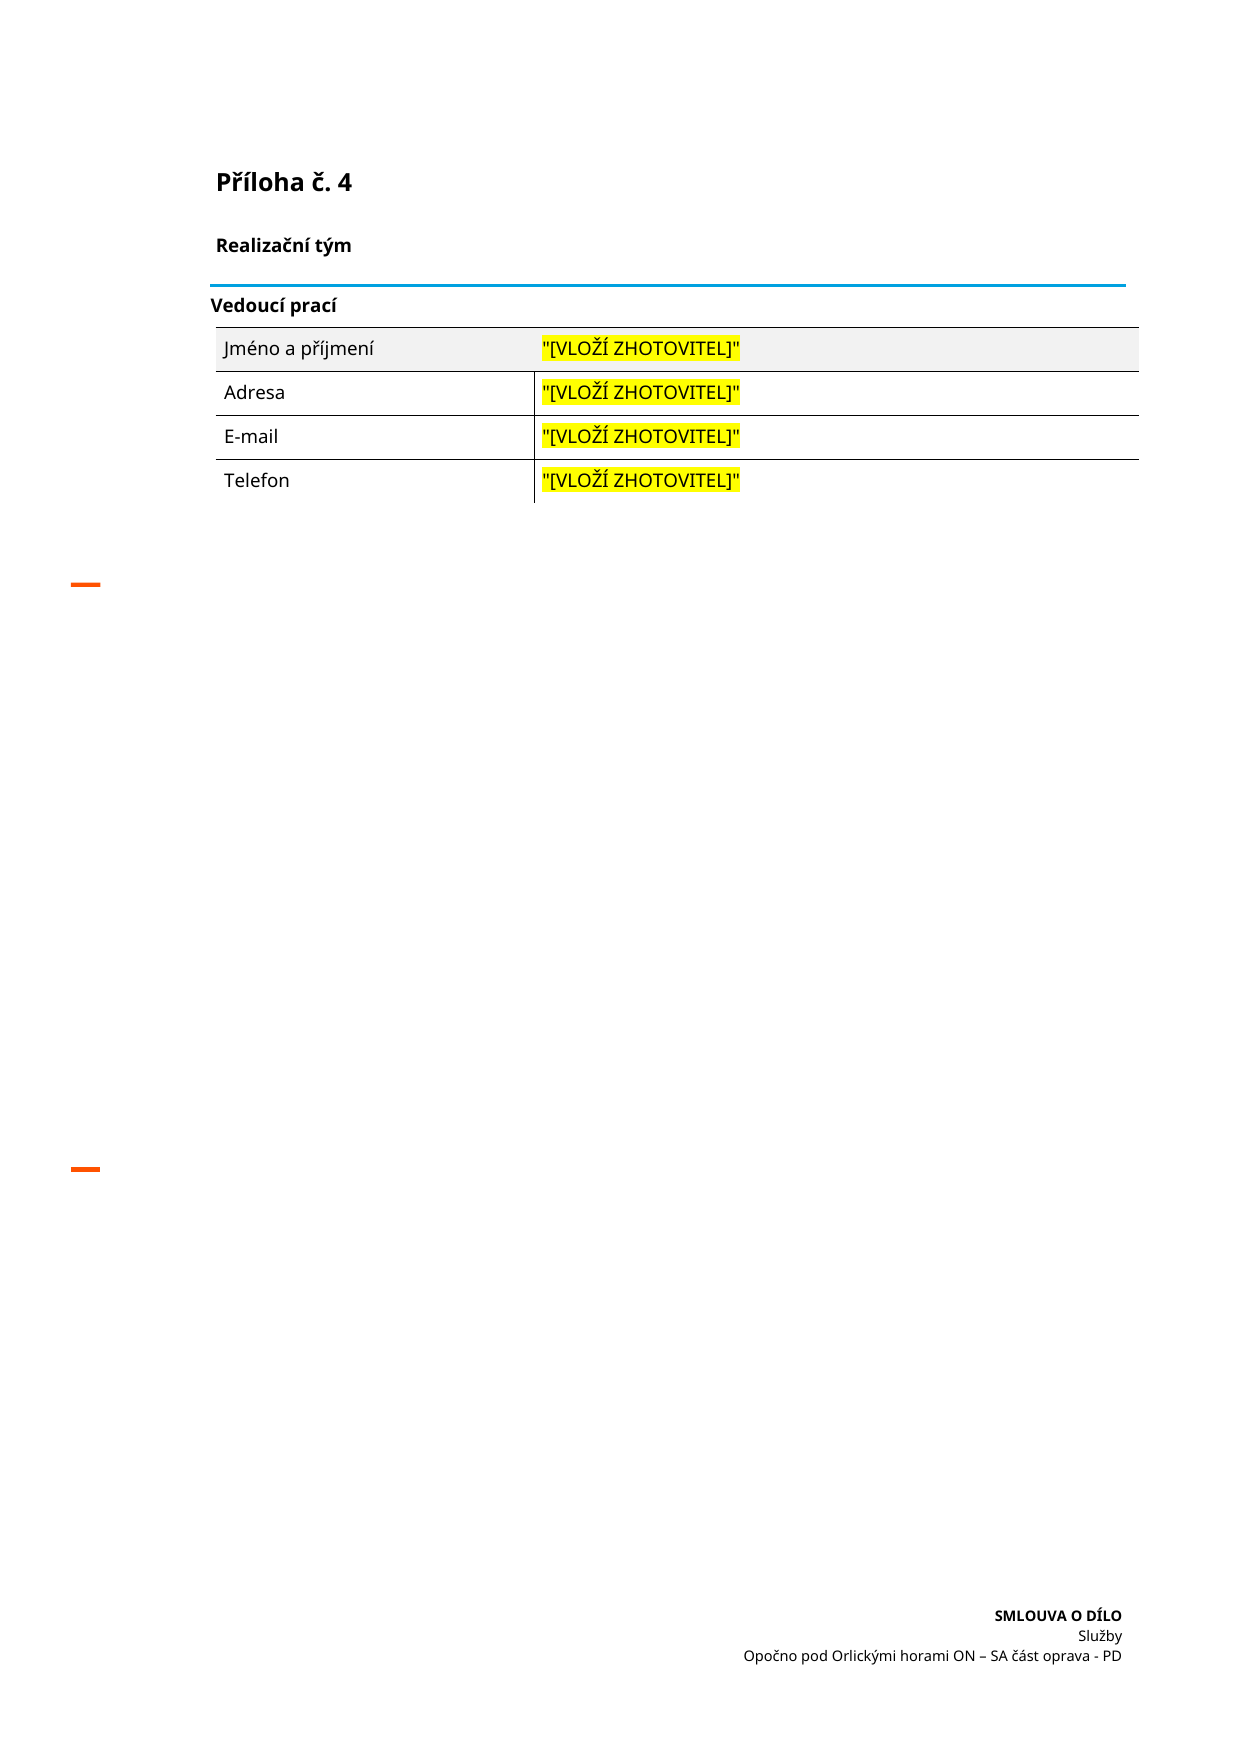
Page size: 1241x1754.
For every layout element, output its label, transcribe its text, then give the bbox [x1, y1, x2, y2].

table_cell Adresa [216, 372, 534, 415]
table_header "[VLOŽÍ ZHOTOVITEL]" [534, 328, 1139, 371]
table_cell "[VLOŽÍ ZHOTOVITEL]" [535, 372, 1139, 415]
text Realizační tým [216, 232, 1122, 258]
table_cell "[VLOŽÍ ZHOTOVITEL]" [535, 460, 1139, 502]
table_cell "[VLOŽÍ ZHOTOVITEL]" [535, 416, 1139, 459]
text Příloha č. 4 [216, 164, 1122, 198]
table_header Jméno a příjmení [216, 328, 534, 371]
table_cell E-mail [216, 416, 534, 459]
table_cell Telefon [216, 460, 534, 502]
text Vedoucí prací [210, 287, 1126, 318]
